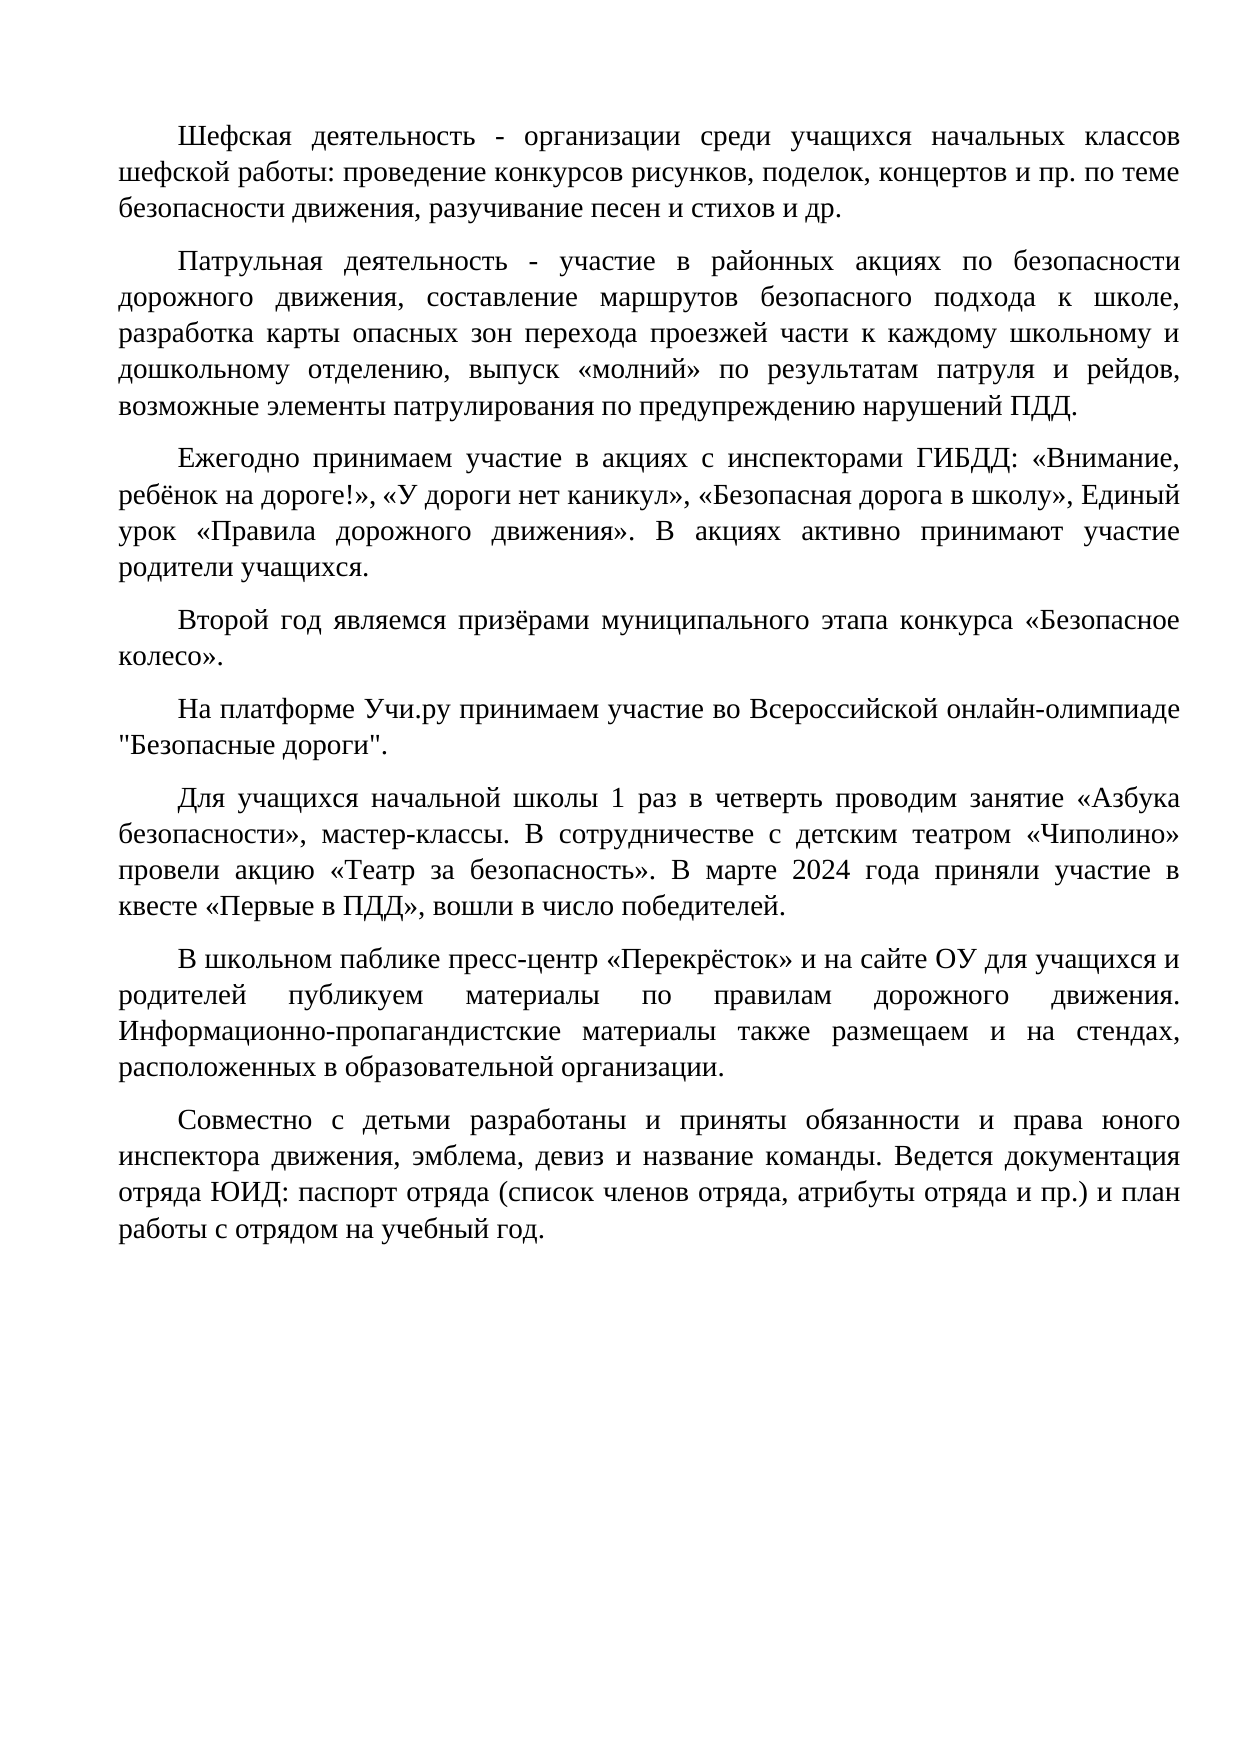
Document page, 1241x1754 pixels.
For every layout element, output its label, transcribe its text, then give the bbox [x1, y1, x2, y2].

text Шефская деятельность - организации среди учащихся начальных классов шефской работы: проведение конкурсов рисунков, поделок, концертов и пр. по теме безопасности движения, разучивание песен и стихов и др. [118, 118, 1181, 224]
text В школьном паблике пресс-центр «Перекрёсток» и на сайте ОУ для учащихся и родителей публикуем материалы по правилам дорожного движения. Информационно-пропагандистские материалы также размещаем и на стендах, расположенных в образовательной организации. [118, 941, 1181, 1083]
text Патрульная деятельность - участие в районных акциях по безопасности дорожного движения, составление маршрутов безопасного подхода к школе, разработка карты опасных зон перехода проезжей части к каждому школьному и дошкольному отделению, выпуск «молний» по результатам патруля и рейдов, возможные элементы патрулирования по предупреждению нарушений ПДД. [118, 243, 1181, 421]
text На платформе Учи.ру принимаем участие во Всероссийской онлайн-олимпиаде "Безопасные дороги". [118, 691, 1181, 761]
text Ежегодно принимаем участие в акциях с инспекторами ГИБДД: «Внимание, ребёнок на дороге!», «У дороги нет каникул», «Безопасная дорога в школу», Единый урок «Правила дорожного движения». В акциях активно принимают участие родители учащихся. [118, 441, 1181, 583]
text Второй год являемся призёрами муниципального этапа конкурса «Безопасное колесо». [118, 602, 1181, 672]
text Совместно с детьми разработаны и приняты обязанности и права юного инспектора движения, эмблема, девиз и название команды. Ведется документация отряда ЮИД: паспорт отряда (список членов отряда, атрибуты отряда и пр.) и план работы с отрядом на учебный год. [118, 1102, 1181, 1244]
text Для учащихся начальной школы 1 раз в четверть проводим занятие «Азбука безопасности», мастер-классы. В сотрудничестве с детским театром «Чиполино» провели акцию «Театр за безопасность». В марте 2024 года приняли участие в квесте «Первые в ПДД», вошли в число победителей. [118, 780, 1181, 922]
